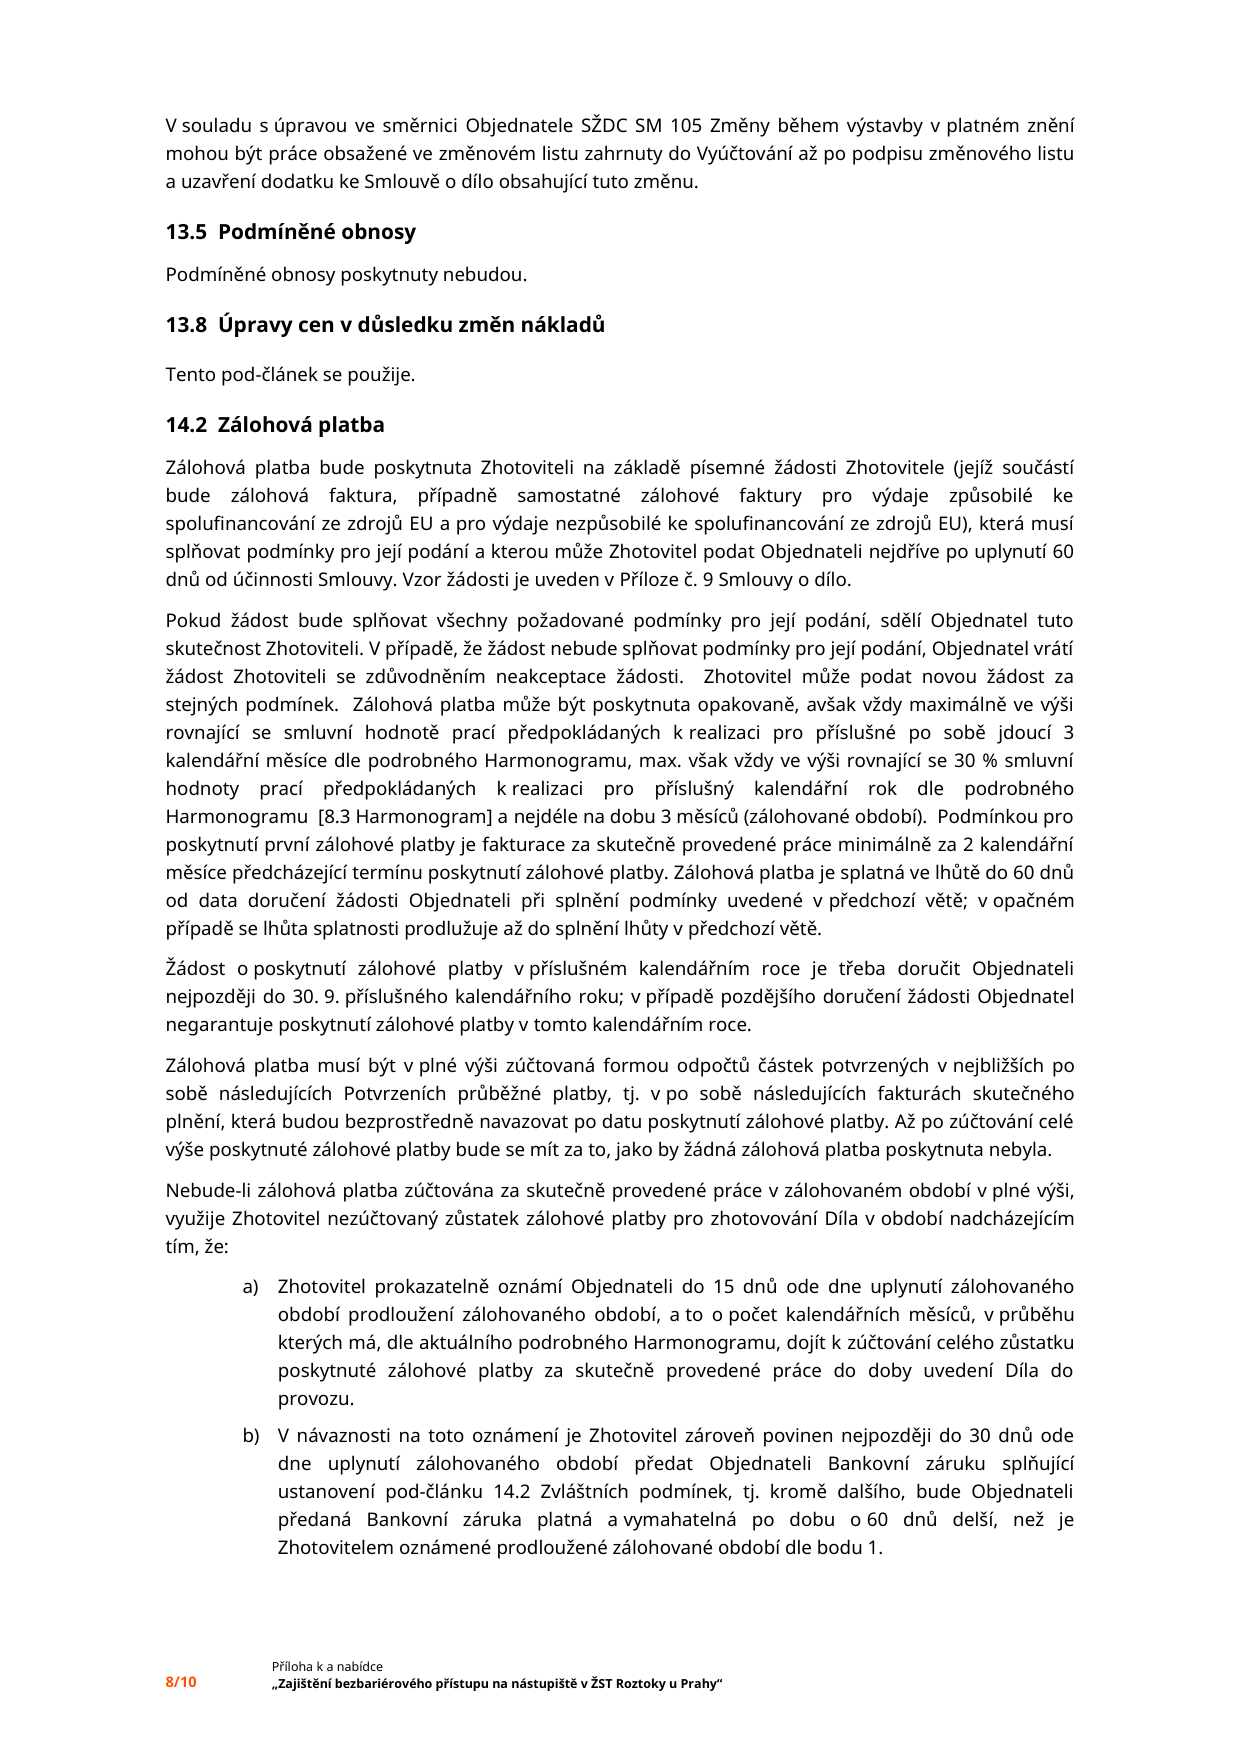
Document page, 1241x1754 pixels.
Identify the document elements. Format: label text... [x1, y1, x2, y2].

text V návaznosti na toto oznámení je Zhotovitel zároveň povinen nejpozději do 30 dnů ode dne uplynutí zálohovaného období předat Objednateli Bankovní záruku splňující ustanovení pod-článku 14.2 Zvláštních podmínek, tj. kromě dalšího, bude Objednateli předaná Bankovní záruka platná a vymahatelná po dobu o 60 dnů delší, než je Zhotovitelem oznámené prodloužené zálohované období dle bodu 1. [242, 1422, 1075, 1559]
text Zálohová platba bude poskytnuta Zhotoviteli na základě písemné žádosti Zhotovitele (jejíž součástí bude zálohová faktura, případně samostatné zálohové faktury pro výdaje způsobilé ke spolufinancování ze zdrojů EU a pro výdaje nezpůsobilé ke spolufinancování ze zdrojů EU), která musí splňovat podmínky pro její podání a kterou může Zhotovitel podat Objednateli nejdříve po uplynutí 60 dnů od účinnosti Smlouvy. Vzor žádosti je uveden v Příloze č. 9 Smlouvy o dílo. [165, 454, 1075, 592]
text Pokud žádost bude splňovat všechny požadované podmínky pro její podání, sdělí Objednatel tuto skutečnost Zhotoviteli. V případě, že žádost nebude splňovat podmínky pro její podání, Objednatel vrátí žádost Zhotoviteli se zdůvodněním neakceptace žádosti. Zhotovitel může podat novou žádost za stejných podmínek. Zálohová platba může být poskytnuta opakovaně, avšak vždy maximálně ve výši rovnající se smluvní hodnotě prací předpokládaných k realizaci pro příslušné po sobě jdoucí 3 kalendářní měsíce dle podrobného Harmonogramu, max. však vždy ve výši rovnající se 30 % smluvní hodnoty prací předpokládaných k realizaci pro příslušný kalendářní rok dle podrobného Harmonogramu [8.3 Harmonogram] a nejdéle na dobu 3 měsíců (zálohované období). Podmínkou pro poskytnutí první zálohové platby je fakturace za skutečně provedené práce minimálně za 2 kalendářní měsíce předcházející termínu poskytnutí zálohové platby. Zálohová platba je splatná ve lhůtě do 60 dnů od data doručení žádosti Objednateli při splnění podmínky uvedené v předchozí větě; v opačném případě se lhůta splatnosti prodlužuje až do splnění lhůty v předchozí větě. [165, 607, 1075, 941]
text V souladu s úpravou ve směrnici Objednatele SŽDC SM 105 Změny během výstavby v platném znění mohou být práce obsažené ve změnovém listu zahrnuty do Vyúčtování až po podpisu změnového listu a uzavření dodatku ke Smlouvě o dílo obsahující tuto změnu. [165, 112, 1075, 194]
text Žádost o poskytnutí zálohové platby v příslušném kalendářním roce je třeba doručit Objednateli nejpozději do 30. 9. příslušného kalendářního roku; v případě pozdějšího doručení žádosti Objednatel negarantuje poskytnutí zálohové platby v tomto kalendářním roce. [165, 956, 1075, 1037]
text Podmíněné obnosy poskytnuty nebudou. [165, 261, 1075, 286]
text 13.8 Úpravy cen v důsledku změn nákladů [165, 310, 1075, 338]
text 13.5 Podmíněné obnosy [165, 217, 1075, 246]
text Tento pod-článek se použije. [165, 362, 1075, 387]
list Zhotovitel prokazatelně oznámí Objednateli do 15 dnů ode dne uplynutí zálohovaného období prodloužení zálohovaného období, a to o počet kalendářních měsíců, v průběhu kterých má, dle aktuálního podrobného Harmonogramu, dojít k zúčtování celého zůstatku poskytnuté zálohové platby za skutečně provedené práce do doby uvedení Díla do provozu. [242, 1273, 1075, 1411]
text Nebude-li zálohová platba zúčtována za skutečně provedené práce v zálohovaném období v plné výši, využije Zhotovitel nezúčtovaný zůstatek zálohové platby pro zhotovování Díla v období nadcházejícím tím, že: [165, 1177, 1075, 1258]
text Zálohová platba musí být v plné výši zúčtovaná formou odpočtů částek potvrzených v nejbližších po sobě následujících Potvrzeních průběžné platby, tj. v po sobě následujících fakturách skutečného plnění, která budou bezprostředně navazovat po datu poskytnutí zálohové platby. Až po zúčtování celé výše poskytnuté zálohové platby bude se mít za to, jako by žádná zálohová platba poskytnuta nebyla. [165, 1052, 1075, 1162]
text 14.2 Zálohová platba [165, 411, 1075, 439]
